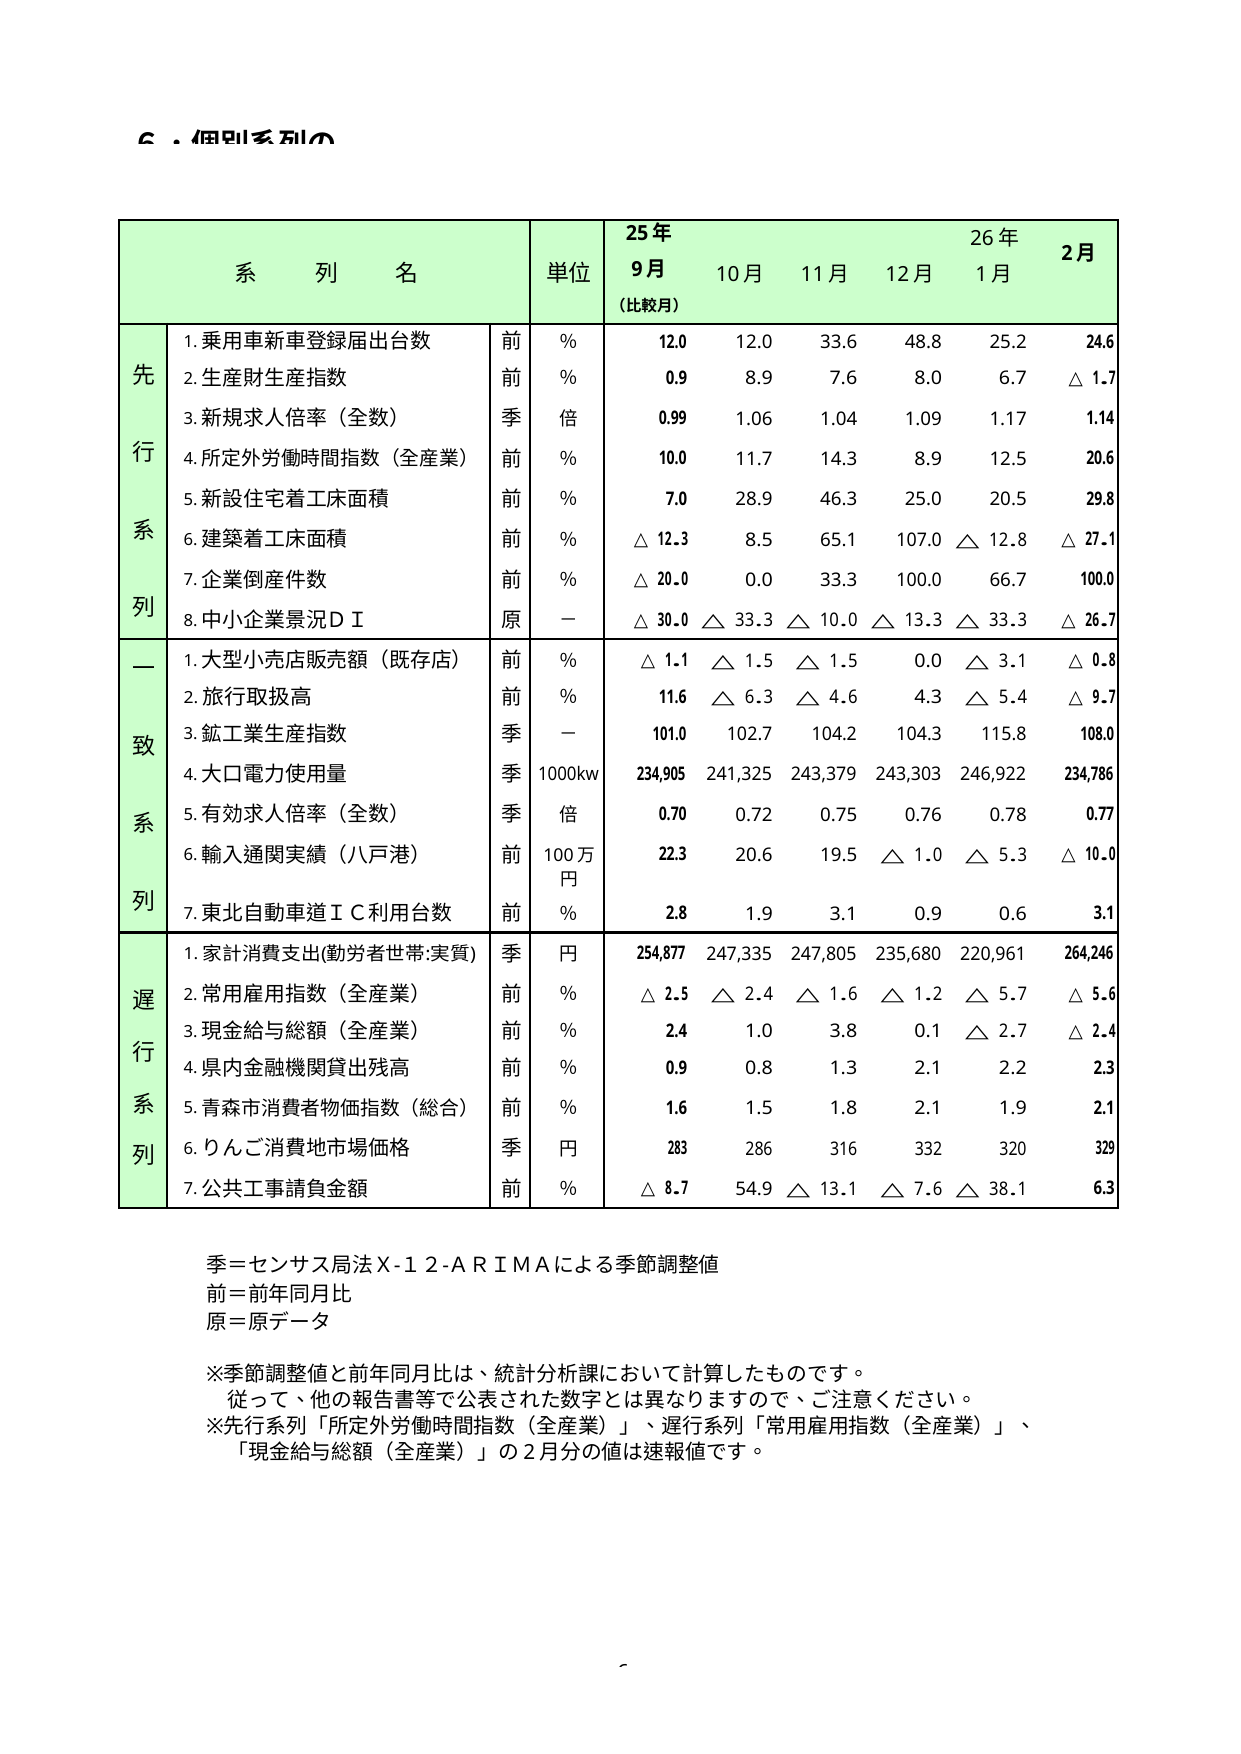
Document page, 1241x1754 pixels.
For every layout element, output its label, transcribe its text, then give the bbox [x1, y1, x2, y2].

table_cell △ 1.0 [866, 833, 951, 891]
table_cell 2.1 [1036, 1086, 1117, 1126]
table_cell 54.9 [697, 1166, 782, 1207]
table_header 11月 [782, 221, 866, 323]
table_cell 10.0 [605, 436, 697, 477]
table_cell 前 [491, 1086, 529, 1126]
table_cell 2.1 [866, 1047, 951, 1086]
table_cell 3.8 [782, 1010, 866, 1047]
table_cell 247,805 [782, 934, 866, 972]
table_cell 8.5 [697, 517, 782, 557]
table_cell 20.6 [697, 833, 782, 891]
table_cell △ 7.6 [866, 1166, 951, 1207]
table_cell 243,379 [782, 752, 866, 792]
table_cell － [531, 598, 603, 638]
table_cell △ 2.4 [1036, 1010, 1117, 1047]
table_cell 1.14 [1036, 396, 1117, 436]
table_cell △ 1.6 [782, 972, 866, 1010]
table_cell 円 [531, 1126, 603, 1166]
table_cell 100万円 [531, 833, 603, 891]
table_cell ％ [531, 517, 603, 557]
table_header 単位 [531, 221, 603, 323]
table_cell 0.0 [697, 557, 782, 598]
table_cell 1. 大型小売店販売額（既存店） [168, 640, 489, 677]
table_cell 25.0 [866, 477, 951, 517]
table_cell 2.8 [605, 891, 697, 931]
table_cell 5. 有効求人倍率（全数） [168, 792, 489, 832]
table_header 10月 [697, 221, 782, 323]
table_cell 2. 旅行取扱高 [168, 677, 489, 713]
table_cell 108.0 [1036, 713, 1117, 752]
table_cell 前 [491, 517, 529, 557]
table_cell ％ [531, 557, 603, 598]
table_cell 1000kw [531, 752, 603, 792]
table_cell 264,246 [1036, 934, 1117, 972]
table_cell 246,922 [951, 752, 1036, 792]
table_cell △ 4.6 [782, 677, 866, 713]
table_cell △ 1.7 [1036, 358, 1117, 396]
table_cell △ 3.1 [951, 640, 1036, 677]
table_cell ％ [531, 325, 603, 358]
table_cell △ 1.2 [866, 972, 951, 1010]
table_cell 0.72 [697, 792, 782, 832]
table_cell 2. 常用雇用指数（全産業） [168, 972, 489, 1010]
table_cell 1. 家計消費支出(勤労者世帯:実質) [168, 934, 489, 972]
table_cell △ 20.0 [605, 557, 697, 598]
table_cell ％ [531, 477, 603, 517]
table_cell ％ [531, 1010, 603, 1047]
table_cell 6.7 [951, 358, 1036, 396]
table_cell 0.70 [605, 792, 697, 832]
table_cell △ 1.5 [697, 640, 782, 677]
table_cell 8. 中小企業景況ＤＩ [168, 598, 489, 638]
table_cell 1.09 [866, 396, 951, 436]
table_cell 前 [491, 972, 529, 1010]
table_cell 102.7 [697, 713, 782, 752]
table_cell △ 5.3 [951, 833, 1036, 891]
table_cell △ 38.1 [951, 1166, 1036, 1207]
text 「現金給与総額（全産業）」の2月分の値は速報値です。 [227, 1438, 1159, 1465]
table_cell △ 1.1 [605, 640, 697, 677]
table_cell 6.3 [1036, 1166, 1117, 1207]
table_cell ％ [531, 677, 603, 713]
table_cell 0.1 [866, 1010, 951, 1047]
table_cell 季 [491, 792, 529, 832]
table_cell △ 5.6 [1036, 972, 1117, 1010]
text 原＝原データ [206, 1307, 1159, 1336]
table_cell 2. 生産財生産指数 [168, 358, 489, 396]
table_cell 12.5 [951, 436, 1036, 477]
table_cell 235,680 [866, 934, 951, 972]
table_cell 0.9 [605, 358, 697, 396]
table_cell 4. 県内金融機関貸出残高 [168, 1047, 489, 1086]
table_cell 5. 青森市消費者物価指数（総合） [168, 1086, 489, 1126]
table_cell 0.0 [866, 640, 951, 677]
table_cell 8.9 [866, 436, 951, 477]
table_cell 247,335 [697, 934, 782, 972]
table_cell ％ [531, 1047, 603, 1086]
table_cell 円 [531, 934, 603, 972]
table_cell 234,905 [605, 752, 697, 792]
table_cell 0.77 [1036, 792, 1117, 832]
table_cell 前 [491, 1047, 529, 1086]
text ※季節調整値と前年同月比は、統計分析課において計算したものです。 [206, 1360, 1159, 1387]
table_cell 0.6 [951, 891, 1036, 931]
table_cell 332 [866, 1126, 951, 1166]
table_cell 前 [491, 358, 529, 396]
table_cell 前 [491, 1166, 529, 1207]
table_cell 7. 公共工事請負金額 [168, 1166, 489, 1207]
table_cell △ 2.4 [697, 972, 782, 1010]
table_cell 107.0 [866, 517, 951, 557]
table_cell 1.9 [697, 891, 782, 931]
table_cell 20.6 [1036, 436, 1117, 477]
table_cell △ 33.3 [951, 598, 1036, 638]
table_cell 220,961 [951, 934, 1036, 972]
table_cell 22.3 [605, 833, 697, 891]
table_cell 115.8 [951, 713, 1036, 752]
table_cell 4. 大口電力使用量 [168, 752, 489, 792]
table_cell － [531, 713, 603, 752]
table_cell 前 [491, 677, 529, 713]
table_cell 12.0 [605, 325, 697, 358]
table_cell ％ [531, 358, 603, 396]
table_cell 66.7 [951, 557, 1036, 598]
table_cell 原 [491, 598, 529, 638]
table_cell 先行系 列 [120, 325, 166, 638]
table_cell 1. 乗用車新車登録届出台数 [168, 325, 489, 358]
table_cell 1.8 [782, 1086, 866, 1126]
table_cell ％ [531, 436, 603, 477]
table_cell 3.1 [782, 891, 866, 931]
table_cell 倍 [531, 792, 603, 832]
table_cell 24.6 [1036, 325, 1117, 358]
table_cell 2.3 [1036, 1047, 1117, 1086]
table_cell △ 8.7 [605, 1166, 697, 1207]
table_cell △ 10.0 [782, 598, 866, 638]
table_cell ％ [531, 972, 603, 1010]
table_cell 6. 輸入通関実績（八戸港） [168, 833, 489, 891]
table_header 2月 [1036, 221, 1117, 323]
table_cell 2.2 [951, 1047, 1036, 1086]
table_cell 283 [605, 1126, 697, 1166]
table_cell 100.0 [866, 557, 951, 598]
table_cell △ 9.7 [1036, 677, 1117, 713]
table_cell 11.6 [605, 677, 697, 713]
table_cell △ 13.1 [782, 1166, 866, 1207]
table_cell 25.2 [951, 325, 1036, 358]
table_cell 1.17 [951, 396, 1036, 436]
table_cell 1.04 [782, 396, 866, 436]
table_cell 241,325 [697, 752, 782, 792]
table_cell 1.06 [697, 396, 782, 436]
table_cell 0.76 [866, 792, 951, 832]
table_cell 3. 現金給与総額（全産業） [168, 1010, 489, 1047]
table_cell 遅行系列 [120, 934, 166, 1207]
table_cell 320 [951, 1126, 1036, 1166]
table_cell 243,303 [866, 752, 951, 792]
table_cell 14.3 [782, 436, 866, 477]
table_cell 286 [697, 1126, 782, 1166]
table_cell △ 6.3 [697, 677, 782, 713]
table_cell △ 2.7 [951, 1010, 1036, 1047]
table_cell 8.9 [697, 358, 782, 396]
table_cell △ 5.4 [951, 677, 1036, 713]
text 従って、他の報告書等で公表された数字とは異なりますので、ご注意ください。 [227, 1387, 1159, 1413]
table_cell 1.0 [697, 1010, 782, 1047]
table_cell 季 [491, 752, 529, 792]
table_cell △ 27.1 [1036, 517, 1117, 557]
table_cell 一致系 列 [120, 640, 166, 931]
text 季＝センサス局法Ｘ-１２-ＡＲＩＭＡによる季節調整値前＝前年同月比 [206, 1250, 731, 1307]
table_cell 11.7 [697, 436, 782, 477]
table_cell △ 26.7 [1036, 598, 1117, 638]
table_cell 4.3 [866, 677, 951, 713]
table_cell 33.3 [782, 557, 866, 598]
table_cell ％ [531, 1166, 603, 1207]
table_cell 0.8 [697, 1047, 782, 1086]
table_cell 316 [782, 1126, 866, 1166]
table_cell 倍 [531, 396, 603, 436]
table_cell 前 [491, 325, 529, 358]
table_cell 0.9 [605, 1047, 697, 1086]
table_cell 3. 鉱工業生産指数 [168, 713, 489, 752]
table_cell 前 [491, 557, 529, 598]
text ※先行系列「所定外労働時間指数（全産業）」、遅行系列「常用雇用指数（全産業）」、 [206, 1413, 1159, 1438]
table_header 26年 1月 [951, 221, 1036, 323]
table_cell 6. りんご消費地市場価格 [168, 1126, 489, 1166]
table_cell △ 1.5 [782, 640, 866, 677]
table_cell 104.2 [782, 713, 866, 752]
table_cell 2.4 [605, 1010, 697, 1047]
table_cell 0.9 [866, 891, 951, 931]
table_cell 29.8 [1036, 477, 1117, 517]
table_cell 8.0 [866, 358, 951, 396]
table_cell 20.5 [951, 477, 1036, 517]
table_cell 前 [491, 640, 529, 677]
table_cell 0.78 [951, 792, 1036, 832]
table_cell 1.3 [782, 1047, 866, 1086]
table_cell 前 [491, 833, 529, 891]
table_cell △ 33.3 [697, 598, 782, 638]
table_cell △ 5.7 [951, 972, 1036, 1010]
table_cell △ 30.0 [605, 598, 697, 638]
table_cell 季 [491, 1126, 529, 1166]
table_cell ％ [531, 1086, 603, 1126]
table_cell 104.3 [866, 713, 951, 752]
table_cell △ 12.3 [605, 517, 697, 557]
table_cell 12.0 [697, 325, 782, 358]
table_cell 1.6 [605, 1086, 697, 1126]
table_cell 48.8 [866, 325, 951, 358]
table_cell △ 0.8 [1036, 640, 1117, 677]
table_cell 0.99 [605, 396, 697, 436]
table_cell 1.9 [951, 1086, 1036, 1126]
table_cell 季 [491, 713, 529, 752]
table_cell 100.0 [1036, 557, 1117, 598]
table_cell 234,786 [1036, 752, 1117, 792]
table_cell 0.75 [782, 792, 866, 832]
table_cell 254,877 [605, 934, 697, 972]
table_cell 101.0 [605, 713, 697, 752]
table_cell 7. 東北自動車道ＩＣ利用台数 [168, 891, 489, 931]
table_header 25年 9月 （比較月） [605, 221, 697, 323]
table_cell △ 12.8 [951, 517, 1036, 557]
table_cell △ 10.0 [1036, 833, 1117, 891]
table_cell ％ [531, 891, 603, 931]
table_cell 65.1 [782, 517, 866, 557]
table_cell 28.9 [697, 477, 782, 517]
table_cell 前 [491, 891, 529, 931]
table_header 12月 [866, 221, 951, 323]
table_cell 前 [491, 436, 529, 477]
table_cell 46.3 [782, 477, 866, 517]
table_cell 季 [491, 934, 529, 972]
table_cell 前 [491, 477, 529, 517]
table_cell 2.1 [866, 1086, 951, 1126]
table_cell 33.6 [782, 325, 866, 358]
table_cell 1.5 [697, 1086, 782, 1126]
table_cell 7.6 [782, 358, 866, 396]
table_cell 6. 建築着工床面積 [168, 517, 489, 557]
table_cell ％ [531, 640, 603, 677]
table_cell 前 [491, 1010, 529, 1047]
table_cell 3. 新規求人倍率（全数） [168, 396, 489, 436]
table_header 系 列 名 [120, 221, 529, 323]
table_cell △ 13.3 [866, 598, 951, 638]
table_cell 4. 所定外労働時間指数（全産業） [168, 436, 489, 477]
table_cell 7. 企業倒産件数 [168, 557, 489, 598]
table_cell 329 [1036, 1126, 1117, 1166]
table_cell 季 [491, 396, 529, 436]
table_cell 19.5 [782, 833, 866, 891]
table_cell 3.1 [1036, 891, 1117, 931]
table_cell △ 2.5 [605, 972, 697, 1010]
table_cell 5. 新設住宅着工床面積 [168, 477, 489, 517]
table_cell 7.0 [605, 477, 697, 517]
